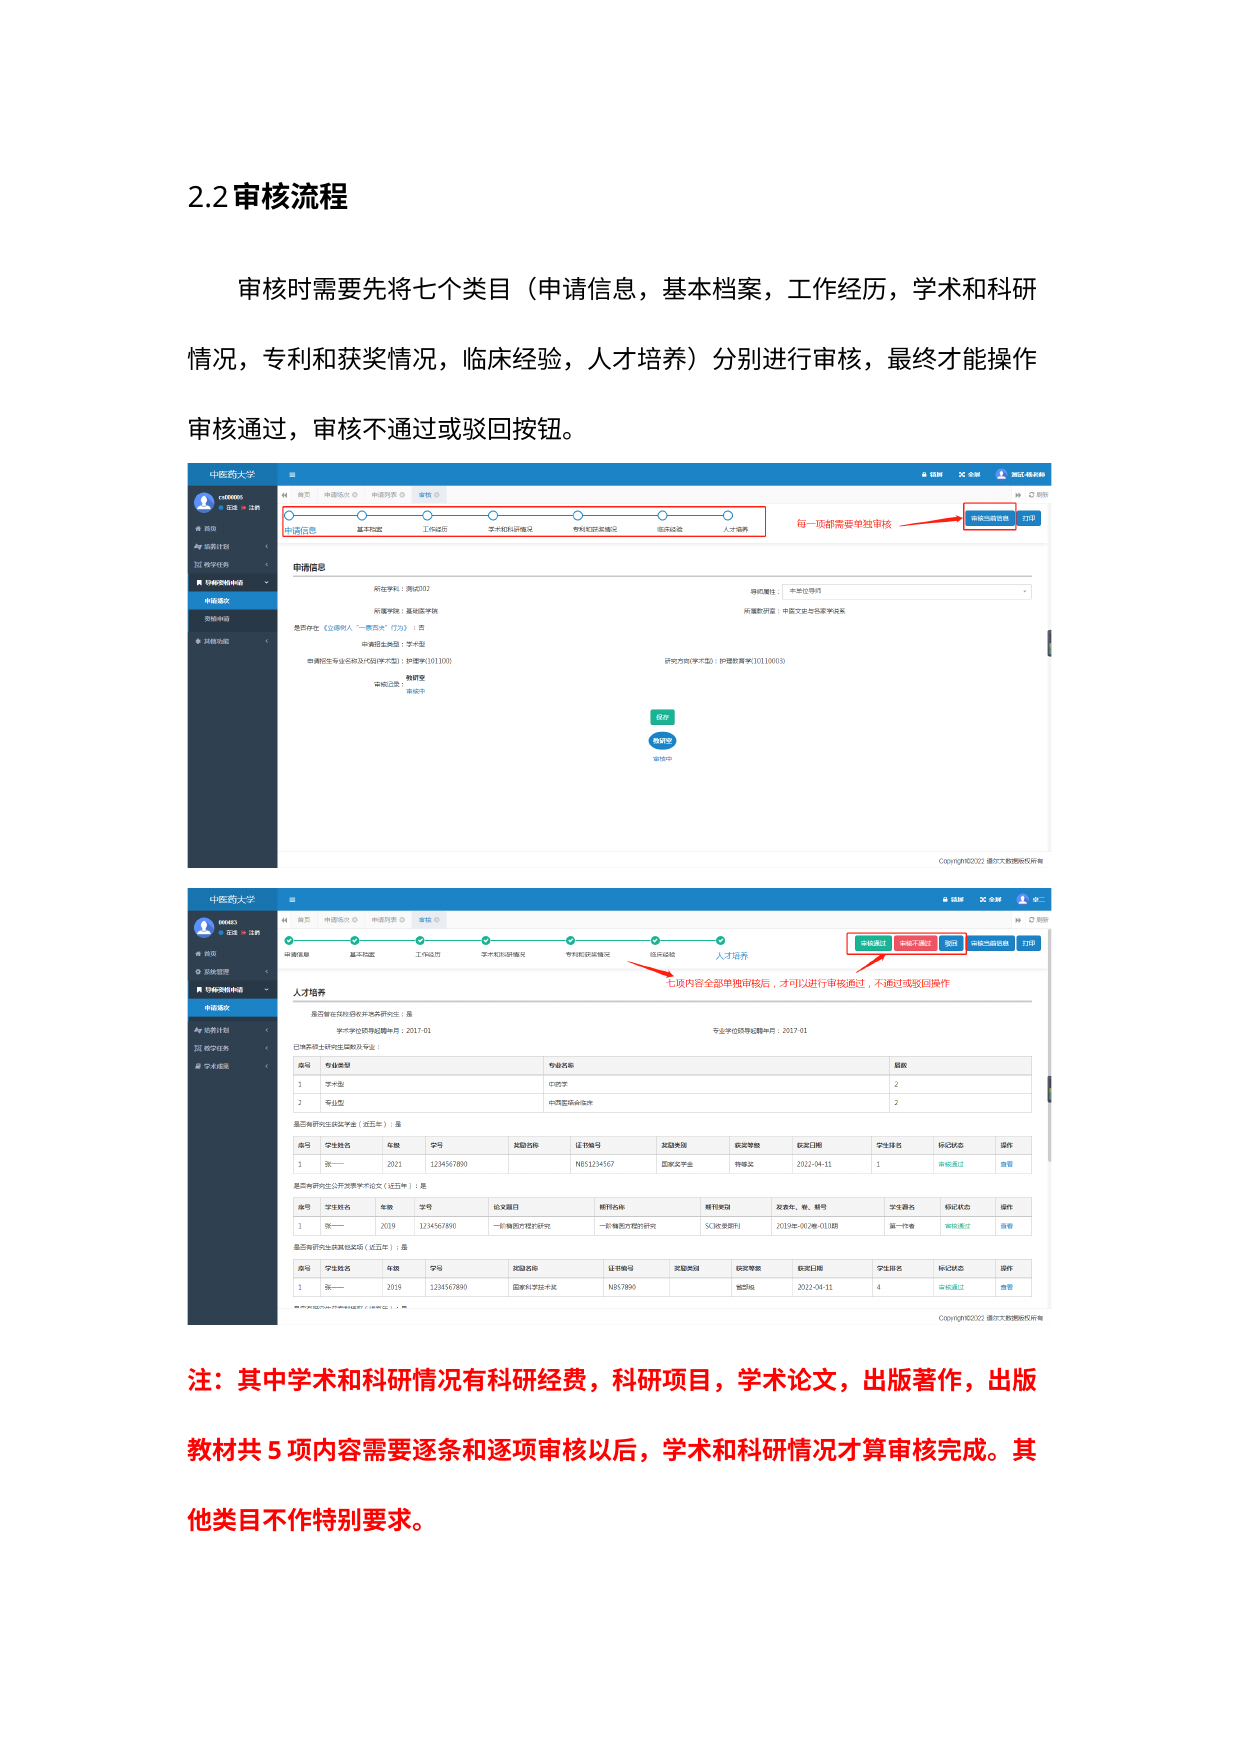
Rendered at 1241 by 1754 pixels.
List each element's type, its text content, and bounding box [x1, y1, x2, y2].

picture [187, 888, 1052, 1325]
text 审核时需要先将七个类目（申请信息，基本档案，工作经历，学术和科研情况，专利和获奖情况，临床经验，人才培养）分别进行审核，最终才能操作审核通过，审核不通过或驳回按钮。 [187, 255, 1053, 461]
picture [187, 463, 1052, 868]
text 注：其中学术和科研情况有科研经费，科研项目，学术论文，出版著作，出版教材共5项内容需要逐条和逐项审核以后，学术和科研情况才算审核完成。其他类目不作特别要求。 [187, 1346, 1053, 1551]
text 审核流程 [187, 162, 1053, 227]
